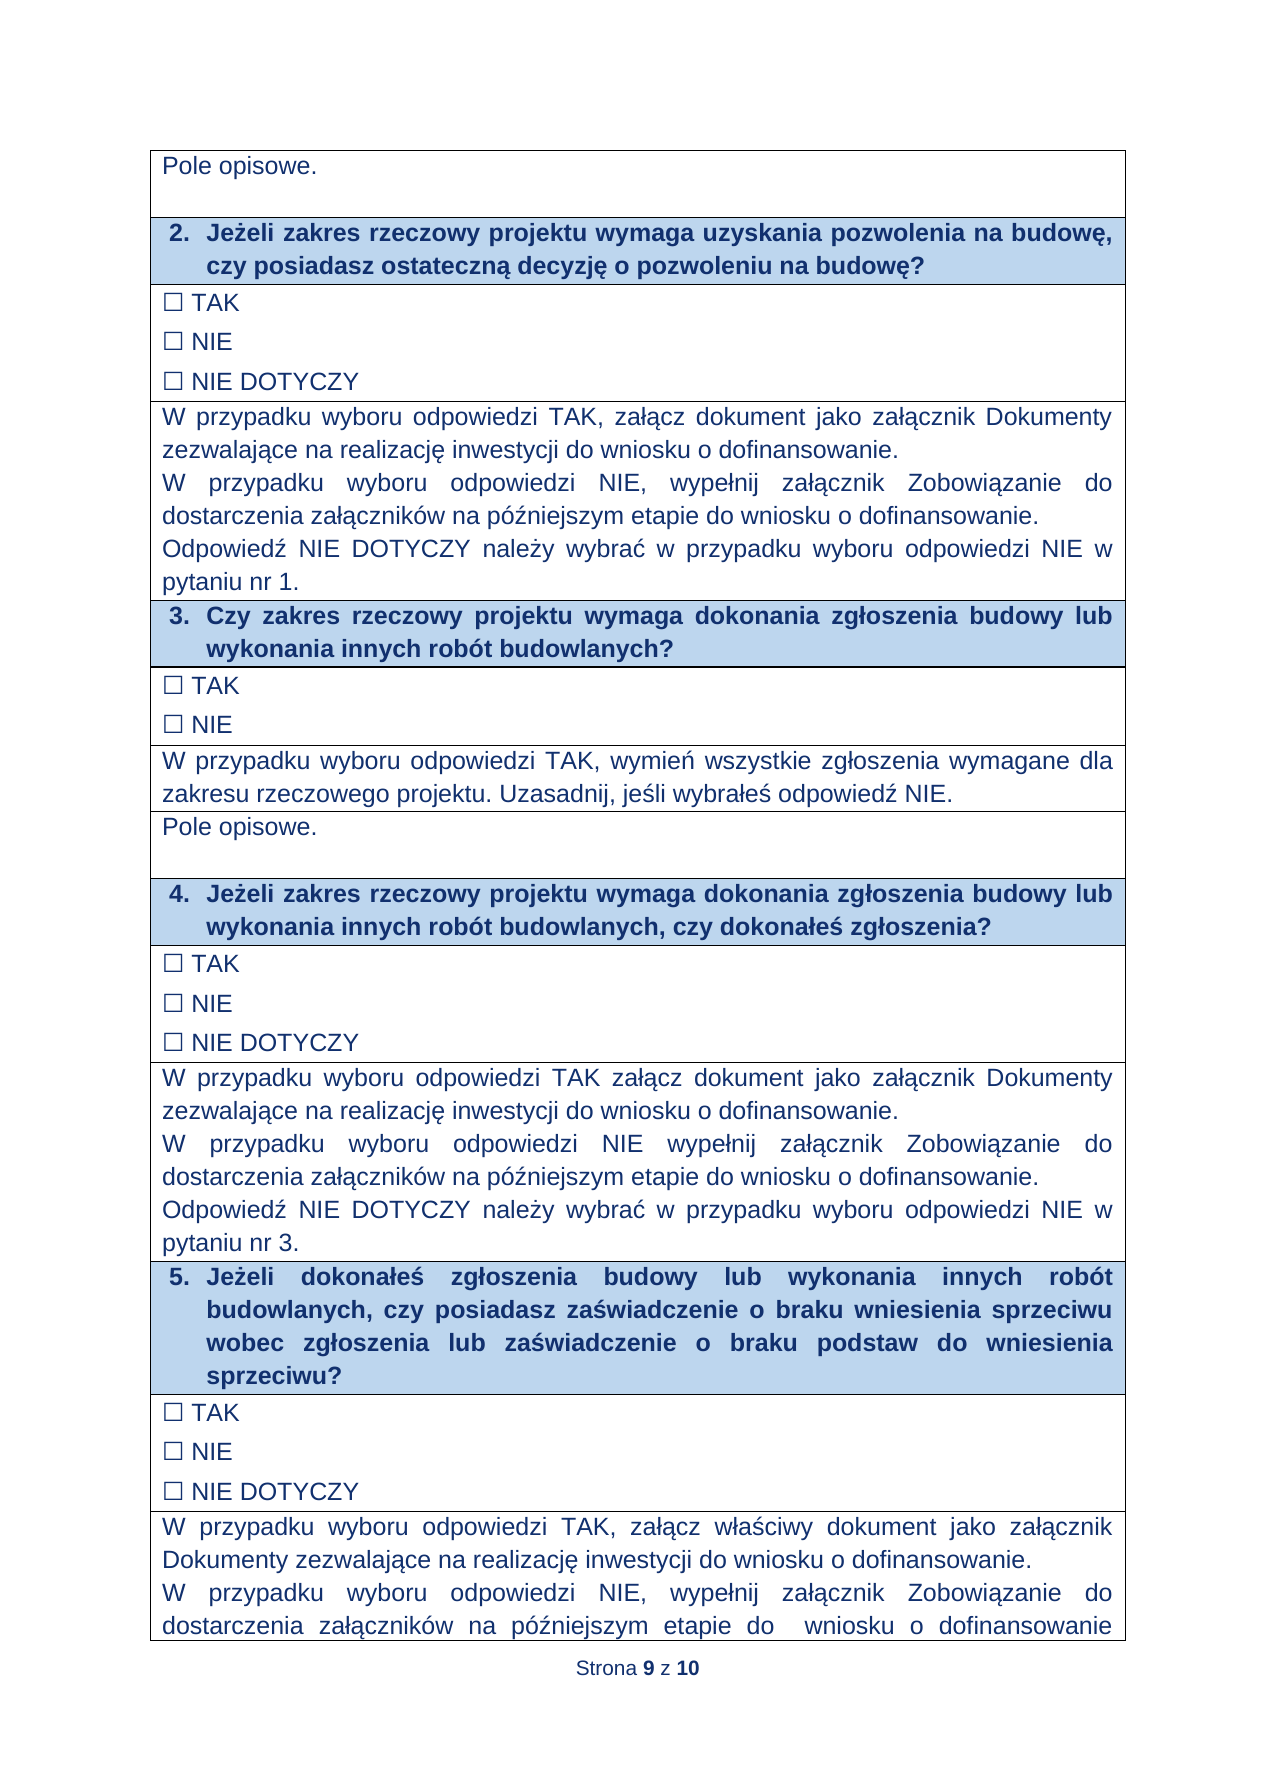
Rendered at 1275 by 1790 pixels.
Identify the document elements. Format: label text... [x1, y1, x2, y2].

table_cell W przypadku wyboru odpowiedzi TAK, wymień wszystkie zgłoszenia wymagane dla zakresu rzeczowego projektu. Uzasadnij, jeśli wybrałeś odpowiedź NIE. [151, 746, 1125, 811]
table_cell ☐ TAK ☐ NIE [151, 668, 1125, 744]
table_cell Pole opisowe. [151, 151, 1125, 217]
table_cell Pole opisowe. [151, 812, 1125, 878]
table_cell Jeżeli zakres rzeczowy projektu wymaga dokonania zgłoszenia budowy lub wykonania innych robót budowlanych, czy dokonałeś zgłoszenia? [151, 879, 1125, 945]
table_cell Jeżeli zakres rzeczowy projektu wymaga uzyskania pozwolenia na budowę, czy posiadasz ostateczną decyzję o pozwoleniu na budowę? [151, 218, 1125, 284]
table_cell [151, 1512, 1125, 1640]
table_cell Jeżeli dokonałeś zgłoszenia budowy lub wykonania innych robót budowlanych, czy posiadasz zaświadczenie o braku wniesienia sprzeciwu wobec zgłoszenia lub zaświadczenie o braku podstaw do wniesienia sprzeciwu? [151, 1262, 1125, 1394]
table_cell ☐ TAK ☐ NIE ☐ NIE DOTYCZY [151, 1395, 1125, 1511]
table_cell ☐ TAK ☐ NIE ☐ NIE DOTYCZY [151, 946, 1125, 1062]
table_cell W przypadku wyboru odpowiedzi TAK załącz dokument jako załącznik Dokumenty zezwalające na realizację inwestycji do wniosku o dofinansowanie. W przypadku wyboru odpowiedzi NIE wypełnij załącznik Zobowiązanie do dostarczenia załączników na późniejszym etapie do wniosku o dofinansowanie. Odpowiedź NIE DOTYCZY należy wybrać w przypadku wyboru odpowiedzi NIE w pytaniu nr 3. [151, 1063, 1125, 1261]
table_cell ☐ TAK ☐ NIE ☐ NIE DOTYCZY [151, 285, 1125, 401]
table_cell Czy zakres rzeczowy projektu wymaga dokonania zgłoszenia budowy lub wykonania innych robót budowlanych? [151, 601, 1125, 666]
table_cell W przypadku wyboru odpowiedzi TAK, załącz dokument jako załącznik Dokumenty zezwalające na realizację inwestycji do wniosku o dofinansowanie. W przypadku wyboru odpowiedzi NIE, wypełnij załącznik Zobowiązanie do dostarczenia załączników na późniejszym etapie do wniosku o dofinansowanie. Odpowiedź NIE DOTYCZY należy wybrać w przypadku wyboru odpowiedzi NIE w pytaniu nr 1. [151, 402, 1125, 600]
